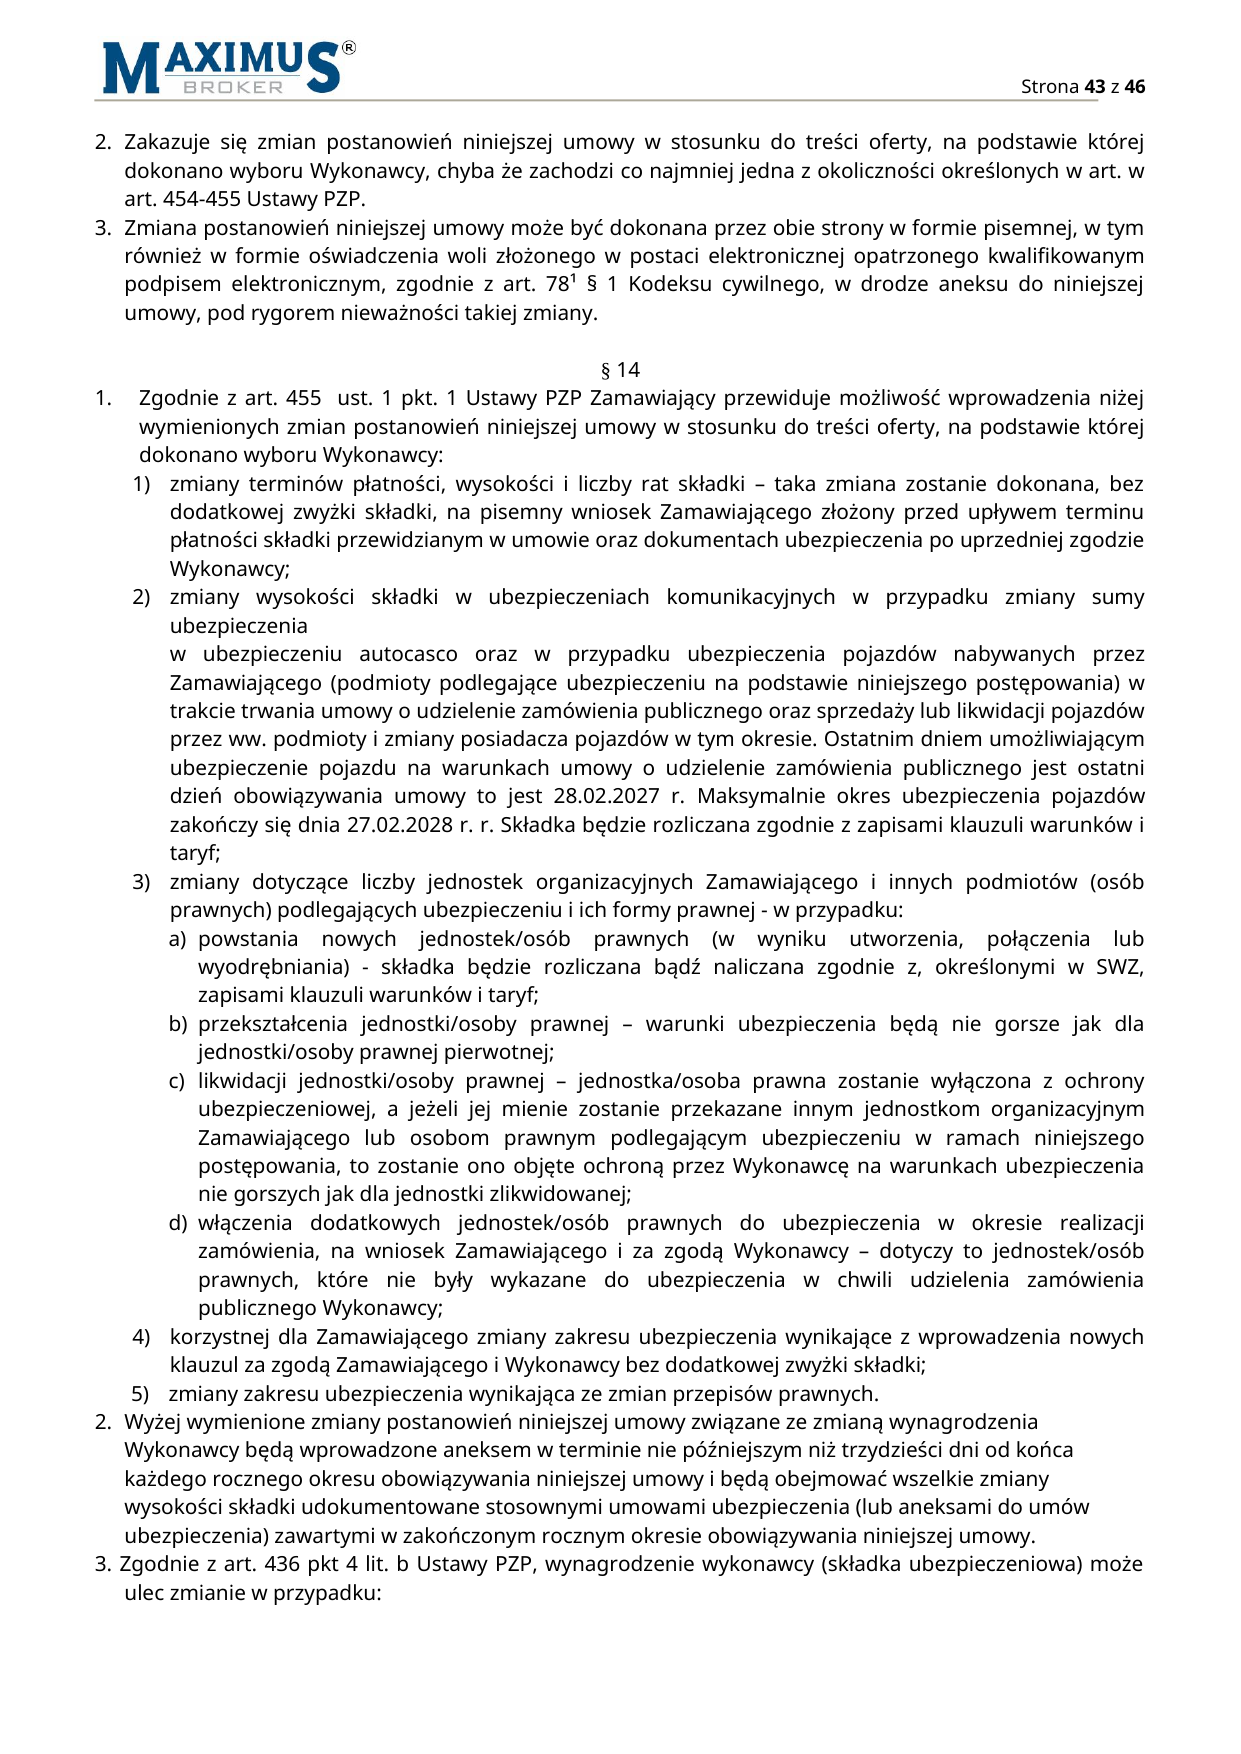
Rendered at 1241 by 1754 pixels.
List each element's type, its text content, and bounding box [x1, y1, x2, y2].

list zmiany wysokości składki w ubezpieczeniach komunikacyjnych w przypadku zmiany sumy ubezpieczenia w ubezpieczeniu autocasco oraz w przypadku ubezpieczenia pojazdów nabywanych przez Zamawiającego (podmioty podlegające ubezpieczeniu na podstawie niniejszego postępowania) w trakcie trwania umowy o udzielenie zamówienia publicznego oraz sprzedaży lub likwidacji pojazdów przez ww. podmioty i zmiany posiadacza pojazdów w tym okresie. Ostatnim dniem umożliwiającym ubezpieczenie pojazdu na warunkach umowy o udzielenie zamówienia publicznego jest ostatni dzień obowiązywania umowy to jest 28.02.2027 r. Maksymalnie okres ubezpieczenia pojazdów zakończy się dnia 27.02.2028 r. r. Składka będzie rozliczana zgodnie z zapisami klauzuli warunków i taryf; [132, 582, 1146, 867]
picture [97, 36, 362, 98]
list zmiany dotyczące liczby jednostek organizacyjnych Zamawiającego i innych podmiotów (osób prawnych) podlegających ubezpieczeniu i ich formy prawnej - w przypadku: [132, 867, 1146, 924]
list Zakazuje się zmian postanowień niniejszej umowy w stosunku do treści oferty, na podstawie której dokonano wyboru Wykonawcy, chyba że zachodzi co najmniej jedna z okoliczności określonych w art. w art. 454-455 Ustawy PZP. [94, 127, 1146, 213]
list zmiany zakresu ubezpieczenia wynikająca ze zmian przepisów prawnych. [131, 1379, 1146, 1407]
text 14 [94, 355, 1146, 383]
list Zgodnie z art. 455 ust. 1 pkt. 1 Ustawy PZP Zamawiający przewiduje możliwość wprowadzenia niżej wymienionych zmian postanowień niniejszej umowy w stosunku do treści oferty, na podstawie której dokonano wyboru Wykonawcy: [94, 383, 1146, 469]
list likwidacji jednostki/osoby prawnej – jednostka/osoba prawna zostanie wyłączona z ochrony ubezpieczeniowej, a jeżeli jej mienie zostanie przekazane innym jednostkom organizacyjnym Zamawiającego lub osobom prawnym podlegającym ubezpieczeniu w ramach niniejszego postępowania, to zostanie ono objęte ochroną przez Wykonawcę na warunkach ubezpieczenia nie gorszych jak dla jednostki zlikwidowanej; [168, 1066, 1146, 1208]
list korzystnej dla Zamawiającego zmiany zakresu ubezpieczenia wynikające z wprowadzenia nowych klauzul za zgodą Zamawiającego i Wykonawcy bez dodatkowej zwyżki składki; [132, 1322, 1146, 1379]
list powstania nowych jednostek/osób prawnych (w wyniku utworzenia, połączenia lub wyodrębniania) - składka będzie rozliczana bądź naliczana zgodnie z, określonymi w SWZ, zapisami klauzuli warunków i taryf; [168, 924, 1146, 1009]
text 3. Zgodnie z art. 436 pkt 4 lit. b Ustawy PZP, wynagrodzenie wykonawcy (składka ubezpieczeniowa) może ulec zmianie w przypadku: [94, 1549, 1146, 1606]
list włączenia dodatkowych jednostek/osób prawnych do ubezpieczenia w okresie realizacji zamówienia, na wniosek Zamawiającego i za zgodą Wykonawcy – dotyczy to jednostek/osób prawnych, które nie były wykazane do ubezpieczenia w chwili udzielenia zamówienia publicznego Wykonawcy; [168, 1208, 1146, 1322]
list Wyżej wymienione zmiany postanowień niniejszej umowy związane ze zmianą wynagrodzenia Wykonawcy będą wprowadzone aneksem w terminie nie późniejszym niż trzydzieści dni od końca każdego rocznego okresu obowiązywania niniejszej umowy i będą obejmować wszelkie zmiany wysokości składki udokumentowane stosownymi umowami ubezpieczenia (lub aneksami do umów ubezpieczenia) zawartymi w zakończonym rocznym okresie obowiązywania niniejszej umowy. [94, 1407, 1146, 1549]
list przekształcenia jednostki/osoby prawnej – warunki ubezpieczenia będą nie gorsze jak dla jednostki/osoby prawnej pierwotnej; [168, 1009, 1146, 1066]
list Zmiana postanowień niniejszej umowy może być dokonana przez obie strony w formie pisemnej, w tym również w formie oświadczenia woli złożonego w postaci elektronicznej opatrzonego kwalifikowanym podpisem elektronicznym, zgodnie z art. 78¹ § 1 Kodeksu cywilnego, w drodze aneksu do niniejszej umowy, pod rygorem nieważności takiej zmiany. [94, 213, 1146, 326]
list zmiany terminów płatności, wysokości i liczby rat składki – taka zmiana zostanie dokonana, bez dodatkowej zwyżki składki, na pisemny wniosek Zamawiającego złożony przed upływem terminu płatności składki przewidzianym w umowie oraz dokumentach ubezpieczenia po uprzedniej zgodzie Wykonawcy; [132, 469, 1146, 582]
